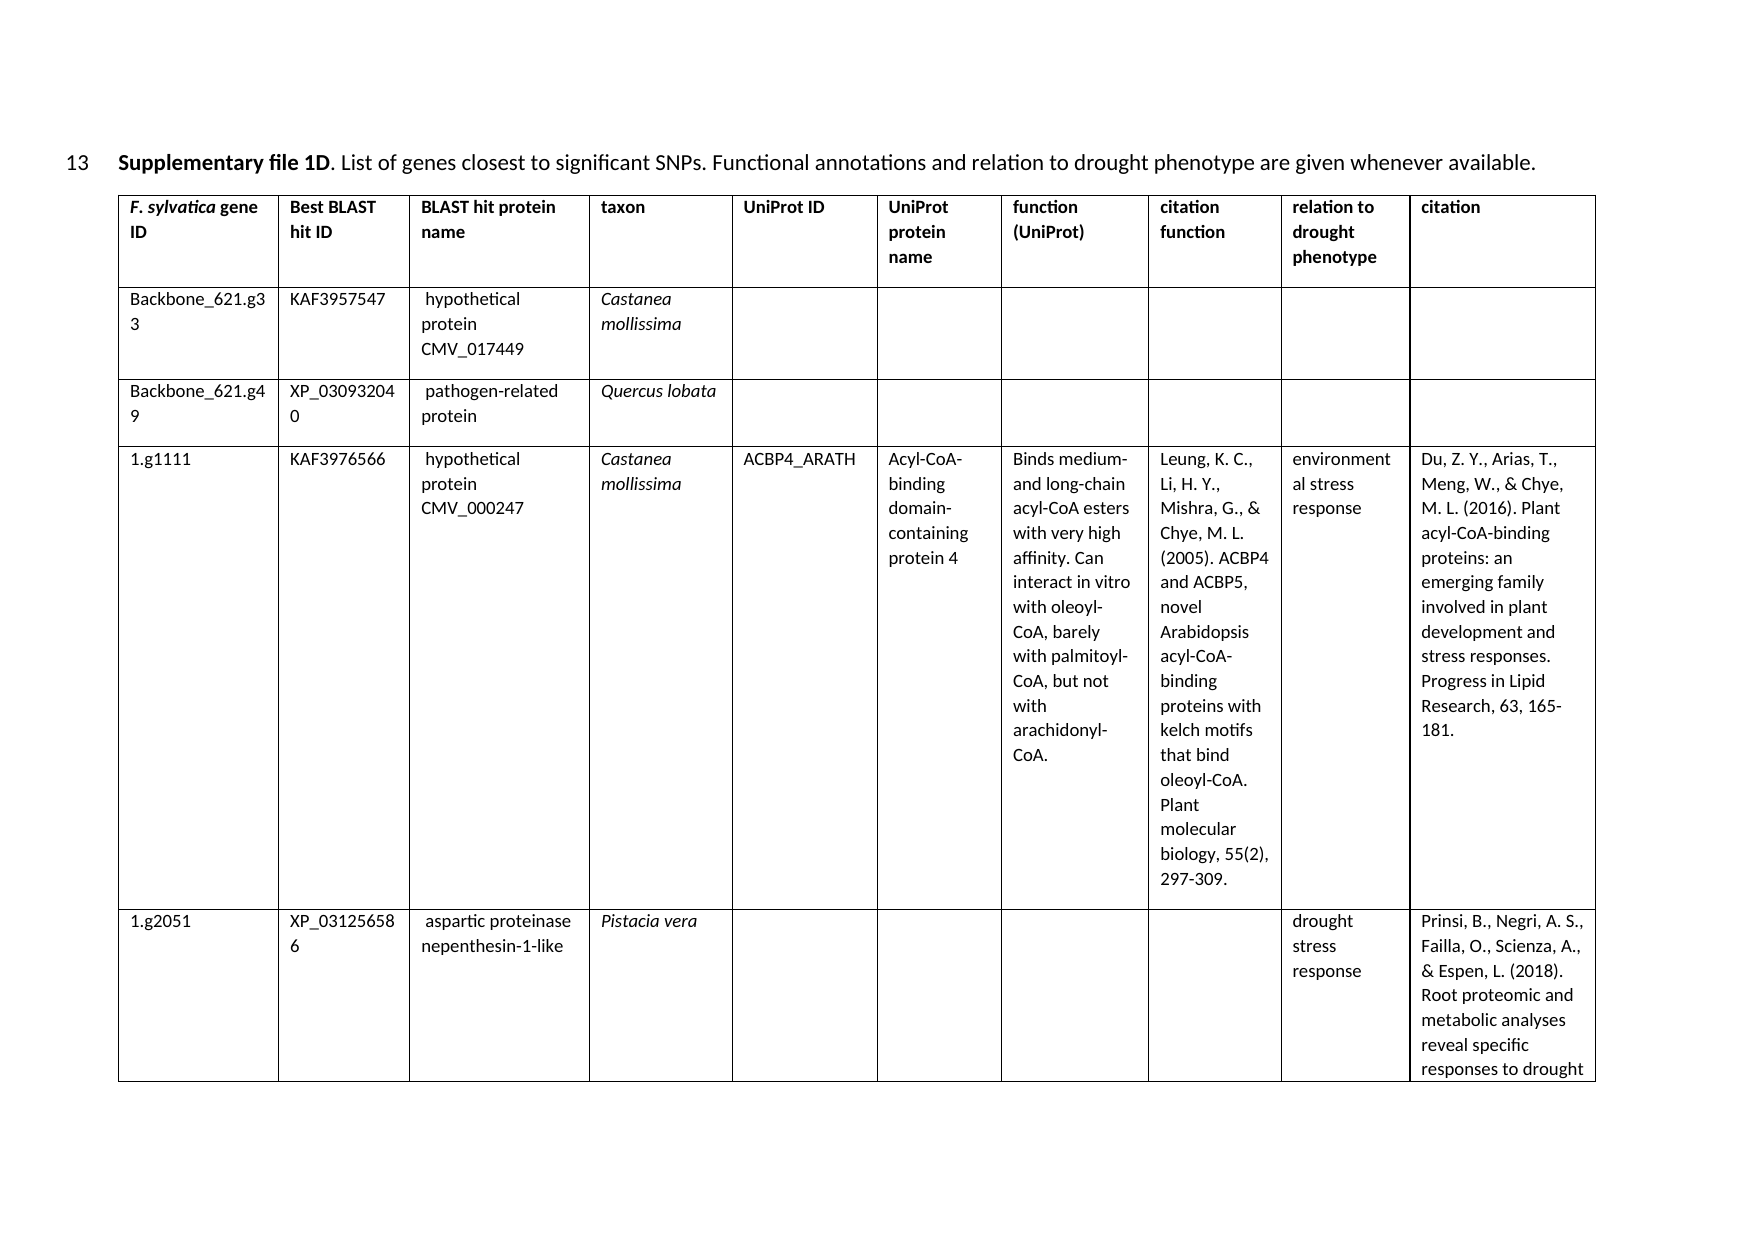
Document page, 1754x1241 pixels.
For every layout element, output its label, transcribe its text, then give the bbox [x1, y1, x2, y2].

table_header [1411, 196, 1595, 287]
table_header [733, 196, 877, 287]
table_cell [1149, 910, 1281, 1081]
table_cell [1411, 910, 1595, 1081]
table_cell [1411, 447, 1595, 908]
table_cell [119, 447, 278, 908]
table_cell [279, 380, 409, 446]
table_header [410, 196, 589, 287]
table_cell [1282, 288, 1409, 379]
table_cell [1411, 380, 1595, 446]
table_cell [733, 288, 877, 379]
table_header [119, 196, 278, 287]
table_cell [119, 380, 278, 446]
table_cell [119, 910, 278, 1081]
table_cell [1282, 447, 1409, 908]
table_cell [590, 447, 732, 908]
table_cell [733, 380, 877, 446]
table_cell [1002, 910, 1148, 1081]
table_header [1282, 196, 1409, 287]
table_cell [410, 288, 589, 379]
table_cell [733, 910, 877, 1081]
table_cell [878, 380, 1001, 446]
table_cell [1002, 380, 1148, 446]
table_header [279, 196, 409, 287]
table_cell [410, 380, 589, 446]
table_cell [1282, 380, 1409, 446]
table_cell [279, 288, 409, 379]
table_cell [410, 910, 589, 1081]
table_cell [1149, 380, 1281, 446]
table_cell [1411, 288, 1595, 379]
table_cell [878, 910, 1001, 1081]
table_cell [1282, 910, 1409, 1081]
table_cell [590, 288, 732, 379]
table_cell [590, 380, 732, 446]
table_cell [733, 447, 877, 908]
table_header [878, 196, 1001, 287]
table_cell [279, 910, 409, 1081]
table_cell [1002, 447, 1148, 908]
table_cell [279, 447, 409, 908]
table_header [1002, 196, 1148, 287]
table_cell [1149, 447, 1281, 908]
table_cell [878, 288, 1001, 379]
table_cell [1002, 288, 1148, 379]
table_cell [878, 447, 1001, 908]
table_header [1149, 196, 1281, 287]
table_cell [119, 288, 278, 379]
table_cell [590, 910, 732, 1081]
text Supplementary file 1D. List of genes closest to significant SNPs. Functional annotations and relation to drought phenotype are given whenever available. [118, 148, 1606, 176]
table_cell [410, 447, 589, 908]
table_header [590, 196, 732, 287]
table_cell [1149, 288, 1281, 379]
